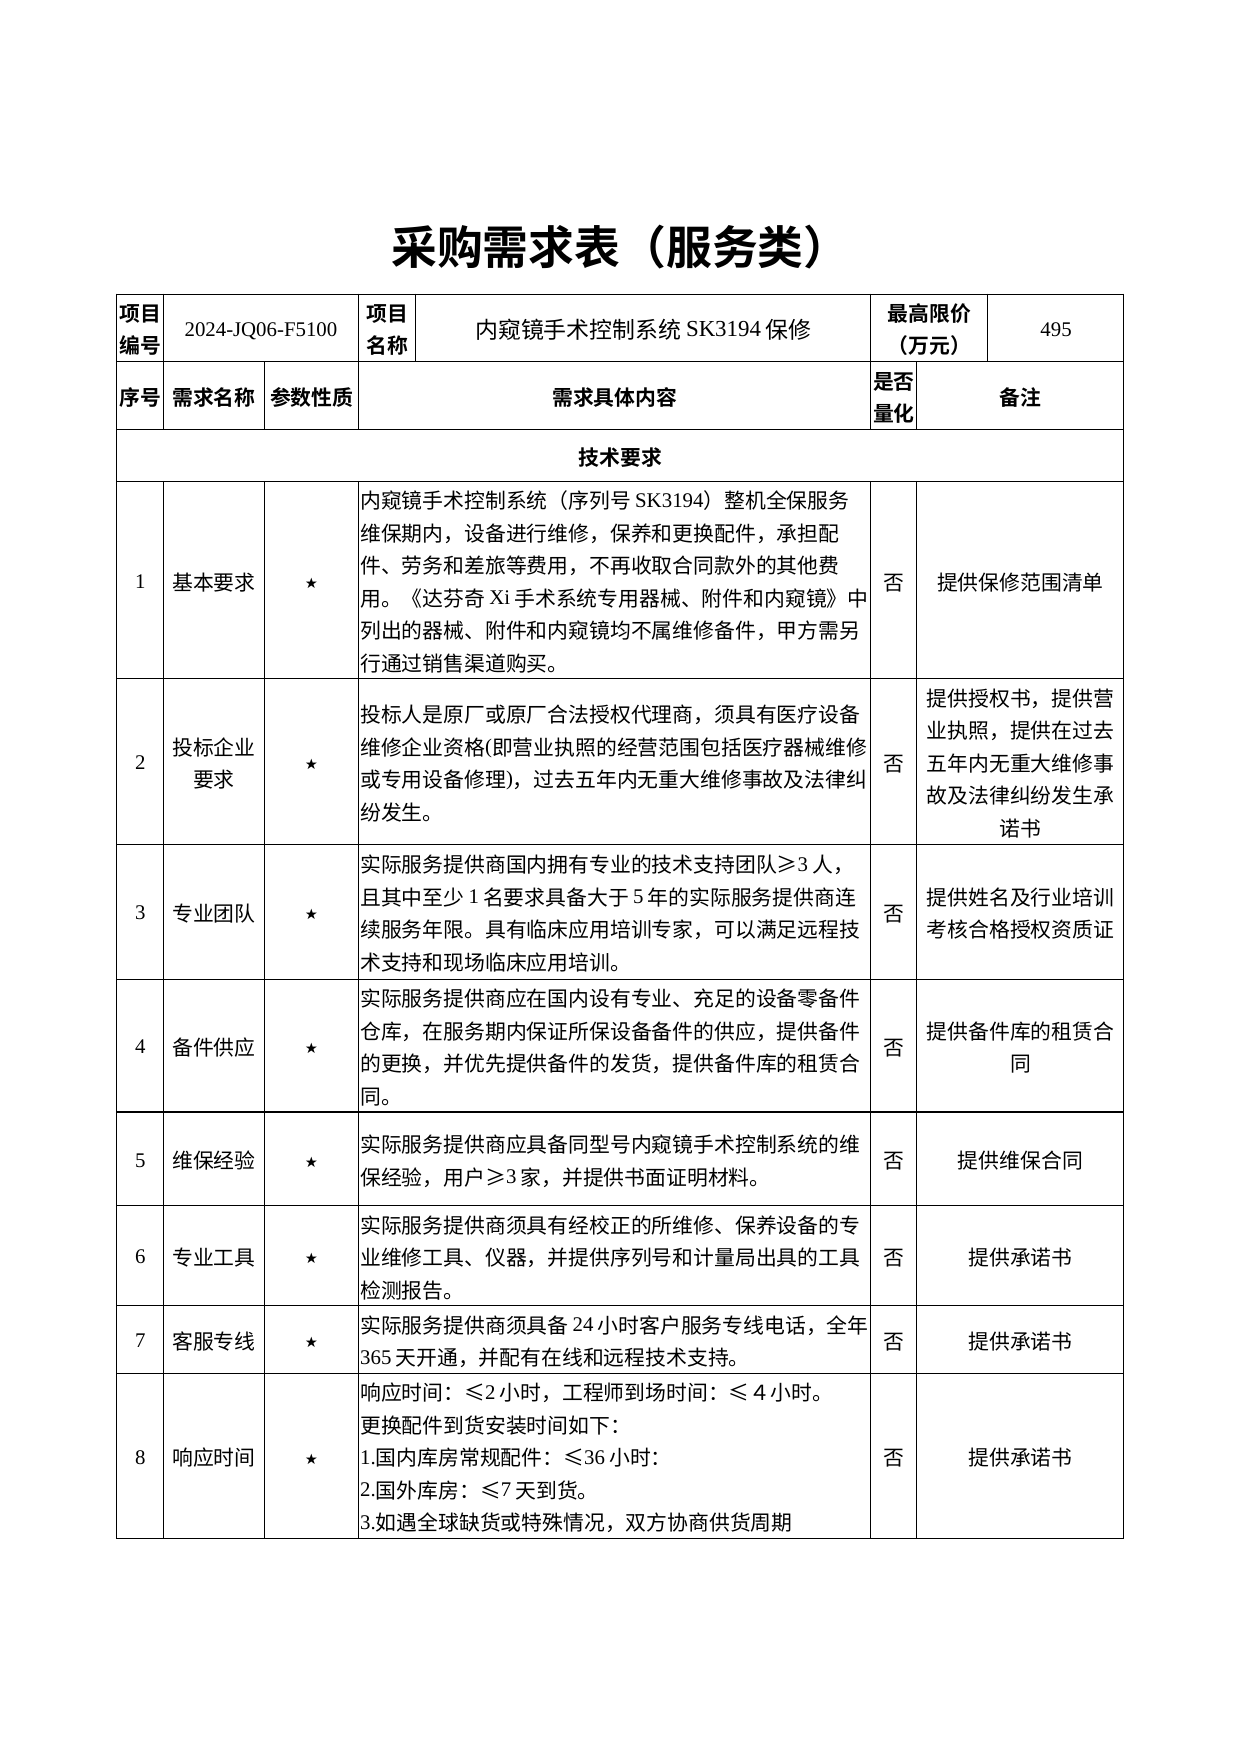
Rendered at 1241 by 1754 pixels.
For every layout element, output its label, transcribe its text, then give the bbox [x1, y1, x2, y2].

table_cell ★ [265, 845, 358, 979]
table_cell 否 [871, 845, 916, 979]
table_cell 需求名称 [164, 362, 264, 429]
table_cell 提供保修范围清单 [917, 482, 1123, 678]
table_cell 实际服务提供商国内拥有专业的技术支持团队≥3人，且其中至少1名要求具备大于5年的实际服务提供商连续服务年限。具有临床应用培训专家，可以满足远程技术支持和现场临床应用培训。 [359, 845, 870, 979]
table_cell ★ [265, 1113, 358, 1205]
table_cell 否 [871, 980, 916, 1111]
table_cell 客服专线 [164, 1306, 264, 1373]
table_cell 实际服务提供商应具备同型号内窥镜手术控制系统的维保经验，用户≥3家，并提供书面证明材料。 [359, 1113, 870, 1205]
table_cell 维保经验 [164, 1113, 264, 1205]
table_cell 提供备件库的租赁合同 [917, 980, 1123, 1111]
table_cell 5 [117, 1113, 163, 1205]
table_cell 序号 [117, 362, 163, 429]
table_cell 否 [871, 679, 916, 843]
table_cell ★ [265, 1206, 358, 1305]
table_cell ★ [265, 980, 358, 1111]
table_cell 专业工具 [164, 1206, 264, 1305]
table_cell 响应时间：≤2小时，工程师到场时间：≤４小时。 更换配件到货安装时间如下： 1.国内库房常规配件：≤36小时： 2.国外库房：≤7天到货。 3.如遇全球缺货或特殊情况，双方协商供货周期 [359, 1374, 870, 1538]
table_cell 提供承诺书 [917, 1374, 1123, 1538]
table_cell 项目 编号 [117, 295, 163, 361]
table_cell 6 [117, 1206, 163, 1305]
table_cell 技术要求 [117, 430, 1123, 481]
table_cell ★ [265, 679, 358, 843]
table_cell 响应时间 [164, 1374, 264, 1538]
table_cell 实际服务提供商应在国内设有专业、充足的设备零备件仓库，在服务期内保证所保设备备件的供应，提供备件的更换，并优先提供备件的发货，提供备件库的租赁合同。 [359, 980, 870, 1111]
table_cell 需求具体内容 [359, 362, 870, 429]
table_cell 投标人是原厂或原厂合法授权代理商，须具有医疗设备维修企业资格(即营业执照的经营范围包括医疗器械维修或专用设备修理)，过去五年内无重大维修事故及法律纠纷发生。 [359, 679, 870, 843]
table_cell 提供承诺书 [917, 1206, 1123, 1305]
table_cell 内窥镜手术控制系统（序列号SK3194）整机全保服务维保期内，设备进行维修，保养和更换配件，承担配件、劳务和差旅等费用，不再收取合同款外的其他费用。《达芬奇Xi手术系统专用器械、附件和内窥镜》中列出的器械、附件和内窥镜均不属维修备件，甲方需另行通过销售渠道购买。 [359, 482, 870, 678]
table_cell 1 [117, 482, 163, 678]
table_cell 投标企业要求 [164, 679, 264, 843]
table_cell 提供维保合同 [917, 1113, 1123, 1205]
table_cell 否 [871, 1113, 916, 1205]
table_cell 否 [871, 1374, 916, 1538]
table_cell 495 [988, 295, 1123, 361]
table_cell 否 [871, 1206, 916, 1305]
table_cell 实际服务提供商须具备24小时客户服务专线电话，全年365天开通，并配有在线和远程技术支持。 [359, 1306, 870, 1373]
table_cell 备件供应 [164, 980, 264, 1111]
table_cell 2 [117, 679, 163, 843]
table_cell ★ [265, 1306, 358, 1373]
table_cell 提供承诺书 [917, 1306, 1123, 1373]
table_cell 专业团队 [164, 845, 264, 979]
table_cell ★ [265, 1374, 358, 1538]
table_cell 8 [117, 1374, 163, 1538]
table_cell 内窥镜手术控制系统SK3194保修 [416, 295, 870, 361]
table_cell 基本要求 [164, 482, 264, 678]
table_cell 备注 [917, 362, 1123, 429]
table_cell ★ [265, 482, 358, 678]
table_cell 项目 名称 [359, 295, 415, 361]
table_cell 是否量化 [871, 362, 916, 429]
table_cell 2024-JQ06-F5100 [164, 295, 358, 361]
table_cell 最高限价 （万元） [871, 295, 987, 361]
table_header 采购需求表（服务类） [117, 195, 1123, 293]
table_cell 提供授权书，提供营业执照，提供在过去五年内无重大维修事故及法律纠纷发生承诺书 [917, 679, 1123, 843]
table_cell 否 [871, 1306, 916, 1373]
table_cell 否 [871, 482, 916, 678]
table_cell 参数性质 [265, 362, 358, 429]
table_cell 提供姓名及行业培训考核合格授权资质证 [917, 845, 1123, 979]
table_cell 3 [117, 845, 163, 979]
table_cell 4 [117, 980, 163, 1111]
table_cell 实际服务提供商须具有经校正的所维修、保养设备的专业维修工具、仪器，并提供序列号和计量局出具的工具检测报告。 [359, 1206, 870, 1305]
table_cell 7 [117, 1306, 163, 1373]
